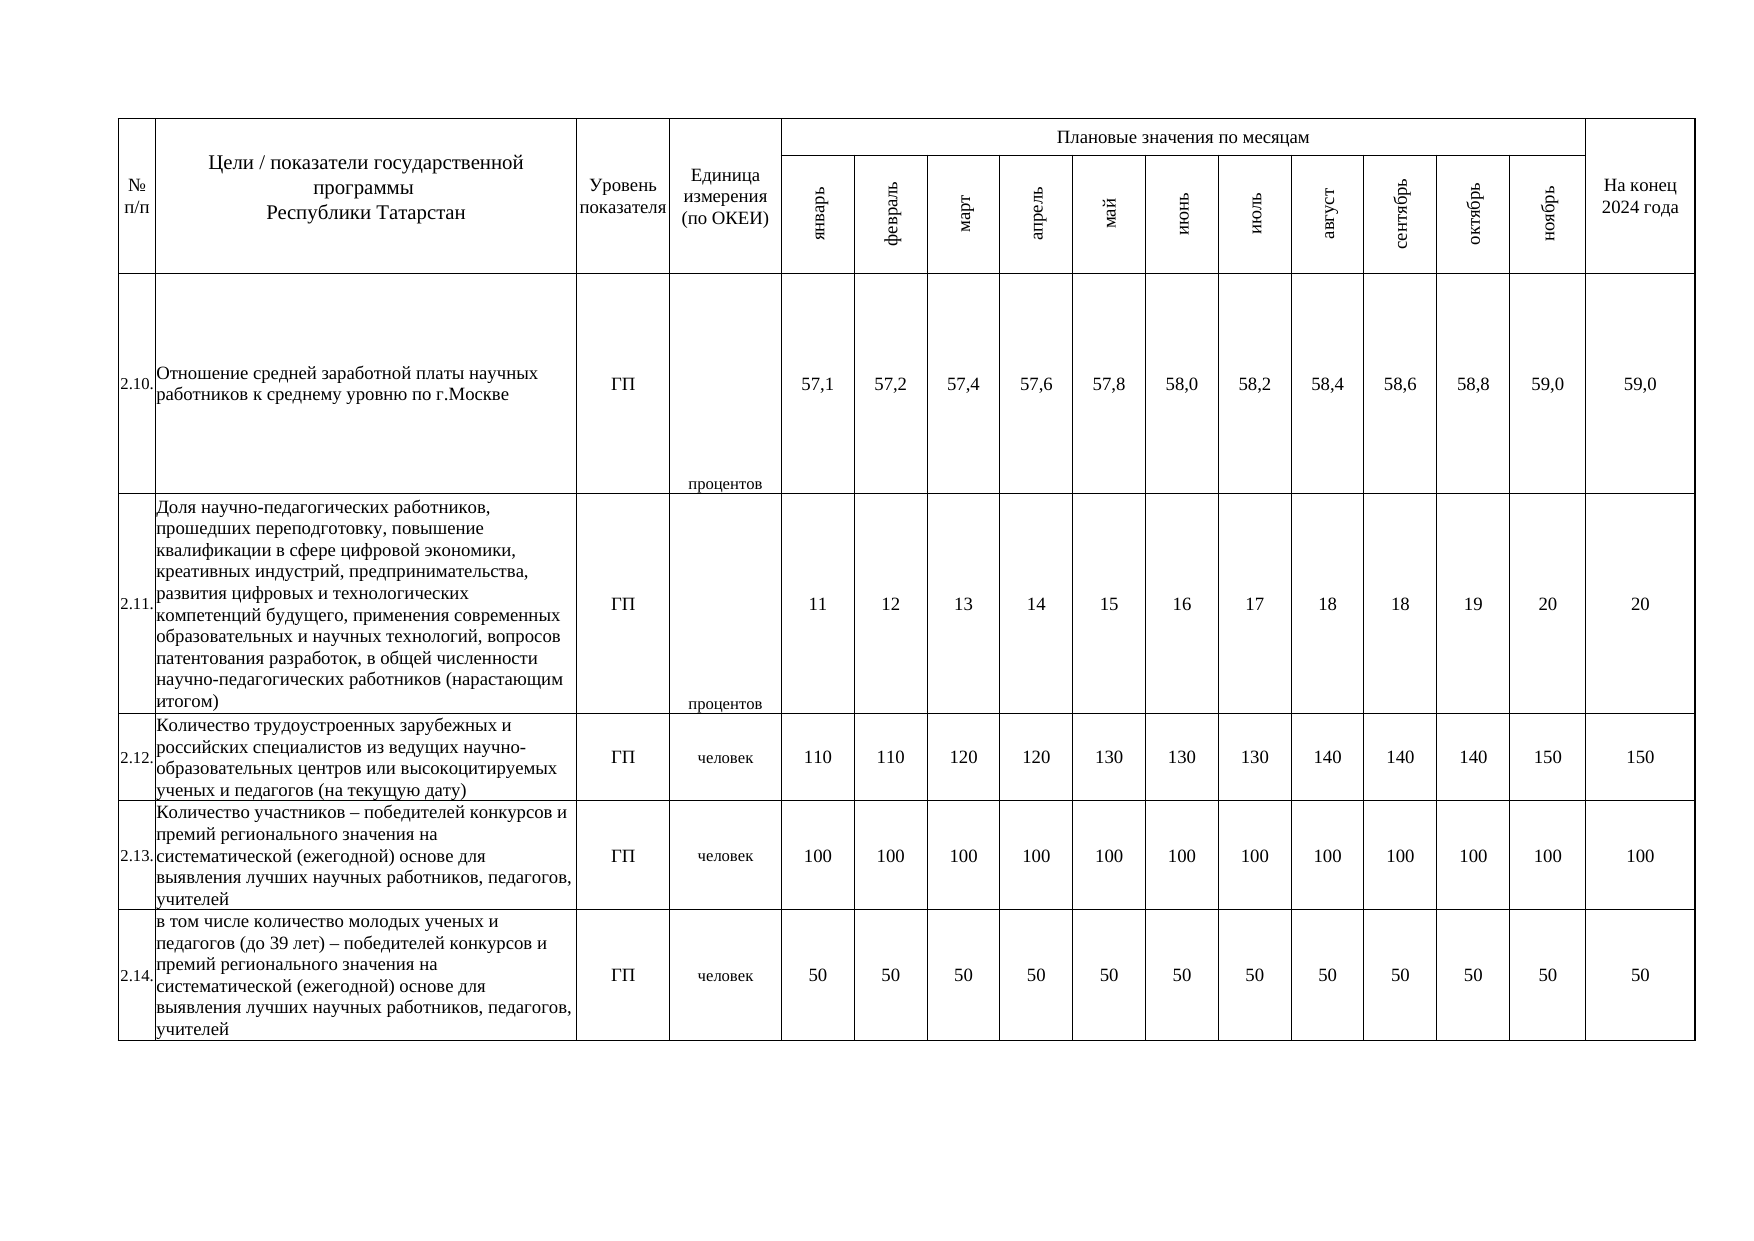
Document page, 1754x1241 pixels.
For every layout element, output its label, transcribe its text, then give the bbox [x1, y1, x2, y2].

table_cell май [1073, 156, 1145, 273]
table_cell 50 [1586, 910, 1694, 1039]
table_header Единица измерения (по ОКЕИ) [670, 119, 781, 273]
table_cell 18 [1364, 494, 1436, 713]
table_cell 16 [1146, 494, 1218, 713]
table_cell ГП [577, 910, 669, 1039]
table_cell ГП [577, 714, 669, 800]
table_cell 100 [1219, 801, 1291, 909]
table_cell Количество трудоустроенных зарубежных и российских специалистов из ведущих научно-образовательных центров или высокоцитируемых ученых и педагогов (на текущую дату) [156, 714, 576, 800]
table_cell Количество участников – победителей конкурсов и премий регионального значения на систематической (ежегодной) основе для выявления лучших научных работников, педагогов, учителей [156, 801, 576, 909]
table_cell февраль [855, 156, 927, 273]
table_cell июль [1219, 156, 1291, 273]
table_cell 58,8 [1437, 274, 1509, 493]
table_cell 57,8 [1073, 274, 1145, 493]
table_cell 100 [928, 801, 999, 909]
table_cell 110 [782, 714, 854, 800]
table_cell 100 [1364, 801, 1436, 909]
table_cell 57,6 [1000, 274, 1072, 493]
table_cell 150 [1586, 714, 1694, 800]
table_cell 50 [1510, 910, 1585, 1039]
table_cell 50 [1146, 910, 1218, 1039]
table_cell 100 [1146, 801, 1218, 909]
table_header Плановые значения по месяцам [782, 119, 1585, 154]
table_cell 58,4 [1292, 274, 1363, 493]
table_cell 19 [1437, 494, 1509, 713]
table_cell 2.14. [119, 910, 155, 1039]
table_cell 110 [855, 714, 927, 800]
table_cell 50 [1364, 910, 1436, 1039]
table_cell 15 [1073, 494, 1145, 713]
table_cell ГП [577, 274, 669, 493]
table_cell 100 [1292, 801, 1363, 909]
table_cell процентов [670, 274, 781, 493]
table_cell 50 [1437, 910, 1509, 1039]
table_cell 18 [1292, 494, 1363, 713]
table_header Уровень показателя [577, 119, 669, 273]
table_cell 20 [1586, 494, 1694, 713]
table_cell октябрь [1437, 156, 1509, 273]
table_cell Отношение средней заработной платы научных работников к среднему уровню по г.Москве [156, 274, 576, 493]
table_cell в том числе количество молодых ученых и педагогов (до 39 лет) – победителей конкурсов и премий регионального значения на систематической (ежегодной) основе для выявления лучших научных работников, педагогов, учителей [156, 910, 576, 1039]
table_cell 20 [1510, 494, 1585, 713]
table_cell 100 [782, 801, 854, 909]
table_cell процентов [670, 494, 781, 713]
table_cell 100 [1000, 801, 1072, 909]
table_cell 100 [1073, 801, 1145, 909]
table_cell 50 [1000, 910, 1072, 1039]
table_cell 50 [1292, 910, 1363, 1039]
table_cell 2.10. [119, 274, 155, 493]
table_cell 57,1 [782, 274, 854, 493]
table_cell 59,0 [1510, 274, 1585, 493]
table_cell 100 [855, 801, 927, 909]
table_cell 130 [1219, 714, 1291, 800]
table_header Цели / показатели государственной программы Республики Татарстан [156, 119, 576, 273]
table_cell апрель [1000, 156, 1072, 273]
table_cell 100 [1586, 801, 1694, 909]
table_cell 140 [1364, 714, 1436, 800]
table_header На конец 2024 года [1586, 119, 1694, 273]
table_cell 100 [1437, 801, 1509, 909]
table_cell март [928, 156, 999, 273]
table_cell человек [670, 910, 781, 1039]
table_cell 57,2 [855, 274, 927, 493]
table_cell 140 [1292, 714, 1363, 800]
table_cell 57,4 [928, 274, 999, 493]
table_cell 130 [1146, 714, 1218, 800]
table_cell 100 [1510, 801, 1585, 909]
table_cell август [1292, 156, 1363, 273]
table_cell 50 [782, 910, 854, 1039]
table_cell 130 [1073, 714, 1145, 800]
table_cell 58,0 [1146, 274, 1218, 493]
table_cell 2.12. [119, 714, 155, 800]
table_cell 50 [928, 910, 999, 1039]
table_cell 12 [855, 494, 927, 713]
table_cell 2.13. [119, 801, 155, 909]
table_cell 120 [1000, 714, 1072, 800]
table_cell 58,6 [1364, 274, 1436, 493]
table_cell 50 [1219, 910, 1291, 1039]
table_cell 2.11. [119, 494, 155, 713]
table_cell 17 [1219, 494, 1291, 713]
table_cell ноябрь [1510, 156, 1585, 273]
table_cell январь [782, 156, 854, 273]
table_cell ГП [577, 801, 669, 909]
table_cell 150 [1510, 714, 1585, 800]
table_header № п/п [119, 119, 155, 273]
table_cell человек [670, 714, 781, 800]
table_cell 120 [928, 714, 999, 800]
table_cell 58,2 [1219, 274, 1291, 493]
table_cell 14 [1000, 494, 1072, 713]
table_cell 50 [855, 910, 927, 1039]
table_cell 140 [1437, 714, 1509, 800]
table_cell 13 [928, 494, 999, 713]
table_cell июнь [1146, 156, 1218, 273]
table_cell сентябрь [1364, 156, 1436, 273]
table_cell Доля научно-педагогических работников, прошедших переподготовку, повышение квалификации в сфере цифровой экономики, креативных индустрий, предпринимательства, развития цифровых и технологических компетенций будущего, применения современных образовательных и научных технологий, вопросов патентования разработок, в общей численности научно-педагогических работников (нарастающим итогом) [156, 494, 576, 713]
table_cell 59,0 [1586, 274, 1694, 493]
table_cell 11 [782, 494, 854, 713]
table_cell 50 [1073, 910, 1145, 1039]
table_cell человек [670, 801, 781, 909]
table_cell ГП [577, 494, 669, 713]
